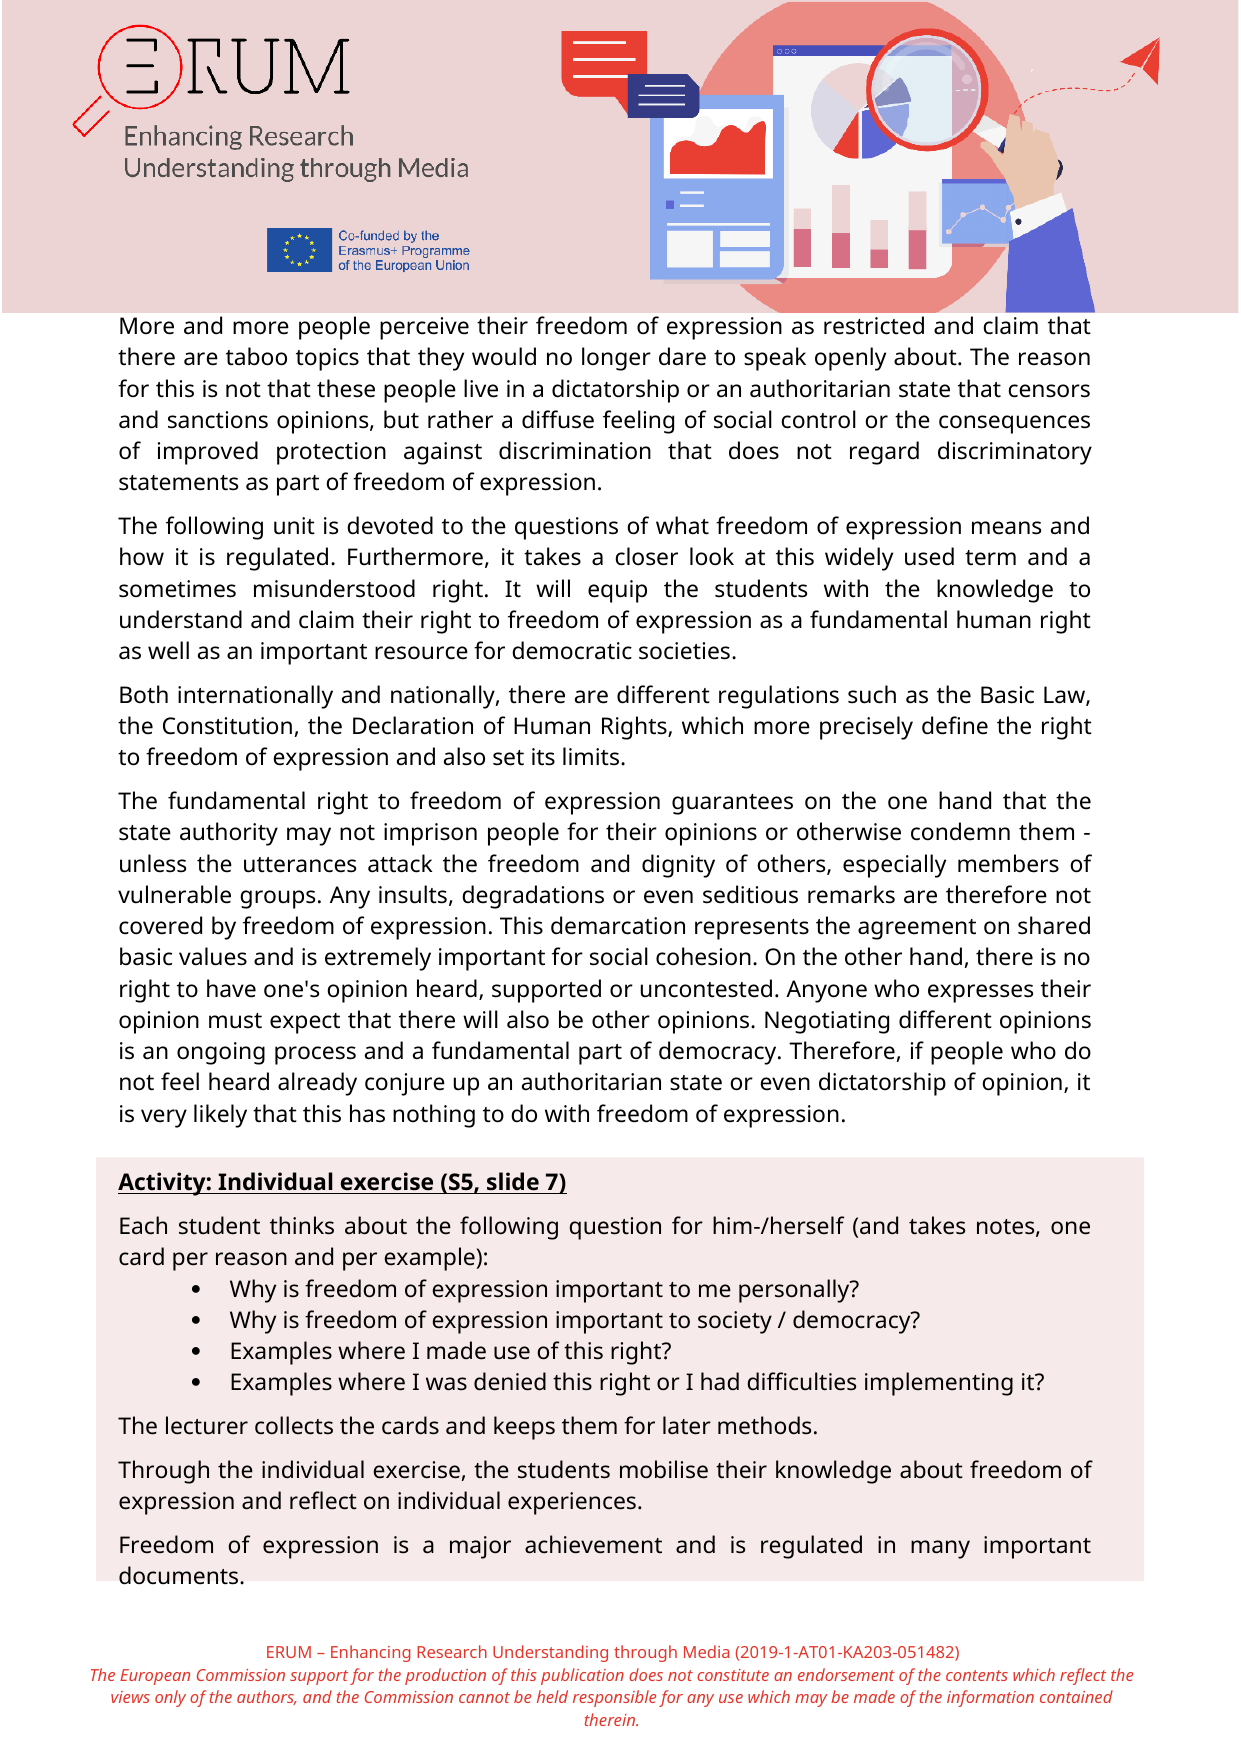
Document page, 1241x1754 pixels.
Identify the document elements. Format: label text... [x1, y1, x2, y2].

text Each student thinks about the following question for him-/herself (and takes notes, one card per reason and per example): [118, 1210, 1093, 1273]
text Through the individual exercise, the students mobilise their knowledge about freedom of expression and reflect on individual experiences. [118, 1454, 1093, 1516]
text Freedom of expression is a major achievement and is regulated in many important documents. [118, 1529, 1093, 1591]
text Activity: Individual exercise (S5, slide 7) [118, 1166, 1093, 1198]
text The fundamental right to freedom of expression guarantees on the one hand that the state authority may not imprison people for their opinions or otherwise condemn them - unless the utterances attack the freedom and dignity of others, especially members of vulnerable groups. Any insults, degradations or even seditious remarks are therefore not covered by freedom of expression. This demarcation represents the agreement on shared basic values and is extremely important for social cohesion. On the other hand, there is no right to have one's opinion heard, supported or uncontested. Anyone who expresses their opinion must expect that there will also be other opinions. Negotiating different opinions is an ongoing process and a fundamental part of democracy. Therefore, if people who do not feel heard already conjure up an authoritarian state or even dictatorship of opinion, it is very likely that this has nothing to do with freedom of expression. [118, 785, 1093, 1129]
list Why is freedom of expression important to society / democracy? [192, 1304, 1093, 1335]
list Examples where I was denied this right or I had difficulties implementing it? [192, 1366, 1093, 1398]
picture [0, 0, 1241, 313]
text The lecturer collects the cards and keeps them for later methods. [118, 1410, 1093, 1441]
list Why is freedom of expression important to me personally? [192, 1273, 1093, 1304]
list Examples where I made use of this right? [192, 1335, 1093, 1366]
text The following unit is devoted to the questions of what freedom of expression means and how it is regulated. Furthermore, it takes a closer look at this widely used term and a sometimes misunderstood right. It will equip the students with the knowledge to understand and claim their right to freedom of expression as a fundamental human right as well as an important resource for democratic societies. [118, 510, 1093, 666]
text More and more people perceive their freedom of expression as restricted and claim that there are taboo topics that they would no longer dare to speak openly about. The reason for this is not that these people live in a dictatorship or an authoritarian state that censors and sanctions opinions, but rather a diffuse feeling of social control or the consequences of improved protection against discrimination that does not regard discriminatory statements as part of freedom of expression. [118, 310, 1093, 498]
text Both internationally and nationally, there are different regulations such as the Basic Law, the Constitution, the Declaration of Human Rights, which more precisely define the right to freedom of expression and also set its limits. [118, 679, 1093, 773]
